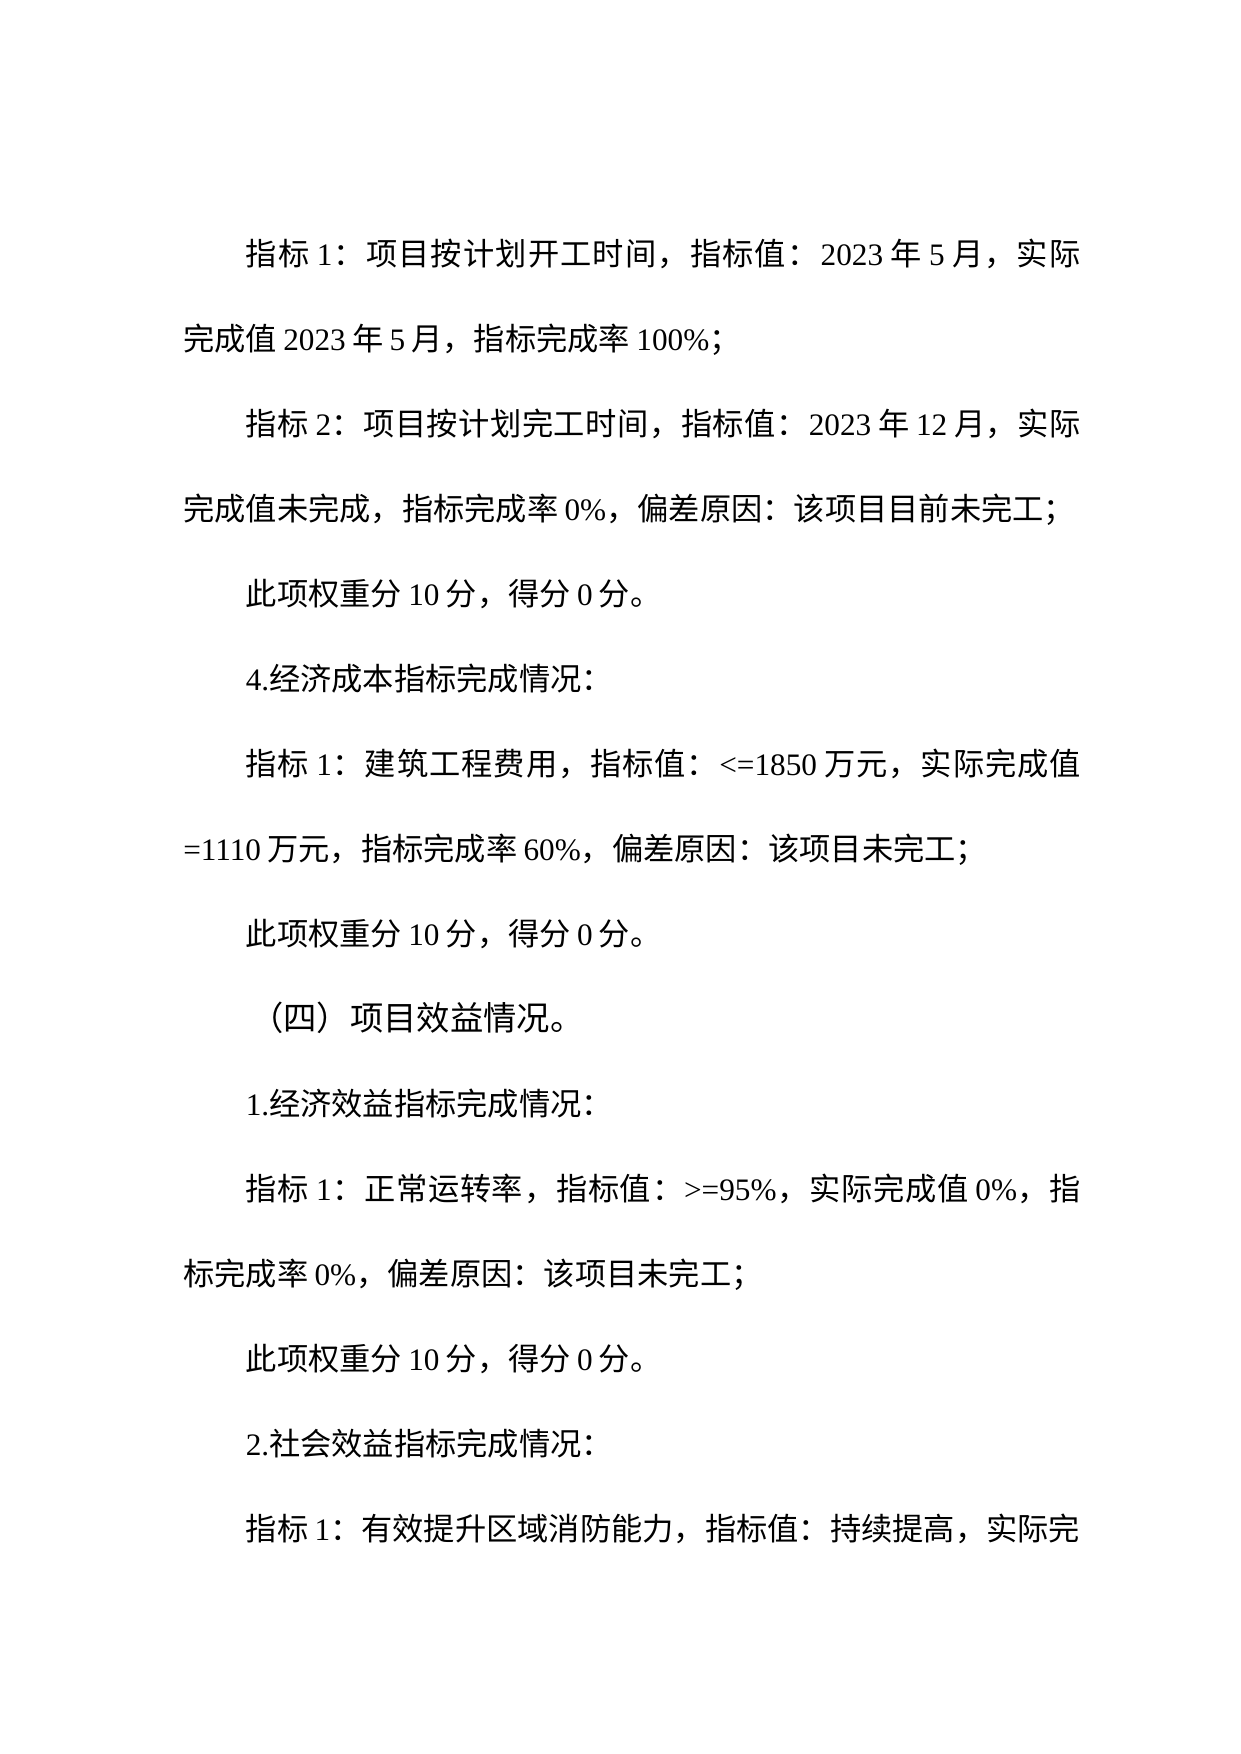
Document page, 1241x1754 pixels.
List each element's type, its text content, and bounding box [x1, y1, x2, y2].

list 指标1：项目按计划开工时间，指标值：2023年5月，实际完成值2023年5月，指标完成率100%； [183, 209, 1081, 379]
text 4.经济成本指标完成情况： [183, 634, 1081, 719]
subtitle （四）项目效益情况。 [183, 974, 1081, 1059]
text 指标1：建筑工程费用，指标值：<=1850万元，实际完成值=1110万元，指标完成率60%，偏差原因：该项目未完工； [183, 719, 1081, 889]
title 此项权重分10分，得分0分。 [183, 889, 1081, 974]
text 1.经济效益指标完成情况： [183, 1059, 1081, 1144]
title 此项权重分10分，得分0分。 [183, 549, 1081, 634]
title 此项权重分10分，得分0分。 [183, 1314, 1081, 1399]
text 指标1：正常运转率，指标值：>=95%，实际完成值0%，指标完成率0%，偏差原因：该项目未完工； [183, 1144, 1081, 1314]
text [183, 1484, 1081, 1569]
list 指标2：项目按计划完工时间，指标值：2023年12月，实际完成值未完成，指标完成率0%，偏差原因：该项目目前未完工； [183, 379, 1081, 549]
text 2.社会效益指标完成情况： [183, 1399, 1081, 1484]
